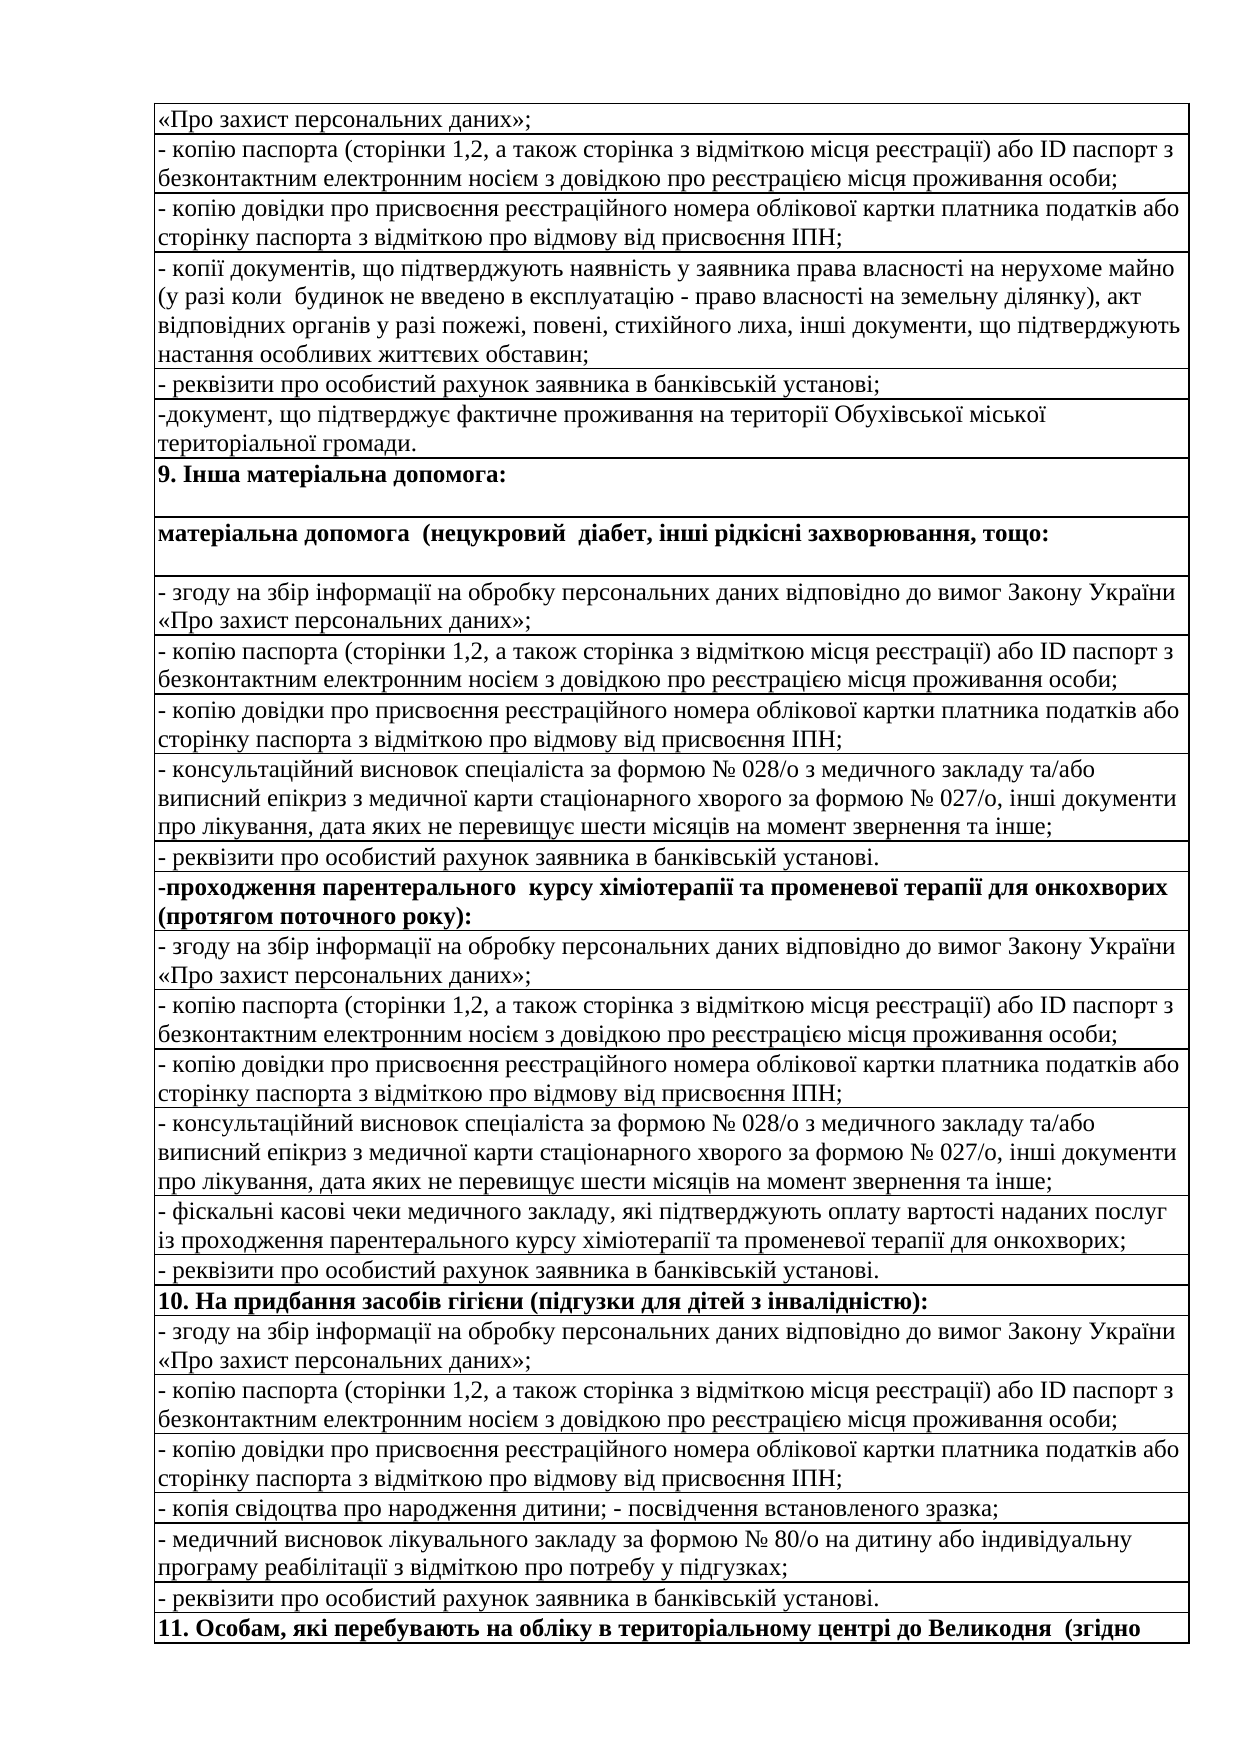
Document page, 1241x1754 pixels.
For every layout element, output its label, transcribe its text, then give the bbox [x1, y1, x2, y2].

table_cell 9. Інша матеріальна допомога: [155, 459, 1188, 516]
table_cell - копія свідоцтва про народження дитини; - посвідчення встановленого зразка; [155, 1493, 1188, 1522]
table_cell -проходження парентерального курсу хіміотерапії та променевої терапії для онкохворих (протягом поточного року): [155, 872, 1188, 930]
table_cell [155, 104, 1188, 133]
table_cell 10. На придбання засобів гігієни (підгузки для дітей з інвалідністю): [155, 1286, 1188, 1314]
table_cell - медичний висновок лікувального закладу за формою № 80/о на дитину або індивідуальну програму реабілітації з відміткою про потребу у підгузках; [155, 1524, 1188, 1581]
table_cell - копії документів, що підтверджують наявність у заявника права власності на нерухоме майно (у разі коли будинок не введено в експлуатацію - право власності на земельну ділянку), акт відповідних органів у разі пожежі, повені, стихійного лиха, інші документи, що підтверджують настання особливих життєвих обставин; [155, 253, 1188, 368]
table_cell - консультаційний висновок спеціаліста за формою № 028/о з медичного закладу та/або виписний епікриз з медичної карти стаціонарного хворого за формою № 027/о, інші документи про лікування, дата яких не перевищує шести місяців на момент звернення та інше; [155, 1108, 1188, 1195]
table_cell -документ, що підтверджує фактичне проживання на території Обухівської міської територіальної громади. [155, 400, 1188, 457]
table_cell - консультаційний висновок спеціаліста за формою № 028/о з медичного закладу та/або виписний епікриз з медичної карти стаціонарного хворого за формою № 027/о, інші документи про лікування, дата яких не перевищує шести місяців на момент звернення та інше; [155, 754, 1188, 840]
table_cell - згоду на збір інформації на обробку персональних даних відповідно до вимог Закону України «Про захист персональних даних»; [155, 931, 1188, 989]
table_cell - реквізити про особистий рахунок заявника в банківській установі. [155, 1255, 1188, 1284]
table_cell - згоду на збір інформації на обробку персональних даних відповідно до вимог Закону України «Про захист персональних даних»; [155, 577, 1188, 634]
table_cell - реквізити про особистий рахунок заявника в банківській установі. [155, 1583, 1188, 1612]
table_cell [155, 1613, 1188, 1642]
table_cell - фіскальні касові чеки медичного закладу, які підтверджують оплату вартості наданих послуг із проходження парентерального курсу хіміотерапії та променевої терапії для онкохворих; [155, 1196, 1188, 1254]
table_cell матеріальна допомога (нецукровий діабет, інші рідкісні захворювання, тощо: [155, 518, 1188, 575]
table_cell - згоду на збір інформації на обробку персональних даних відповідно до вимог Закону України «Про захист персональних даних»; [155, 1316, 1188, 1374]
table_cell - реквізити про особистий рахунок заявника в банківській установі. [155, 842, 1188, 871]
table_cell - реквізити про особистий рахунок заявника в банківській установі; [155, 369, 1188, 398]
